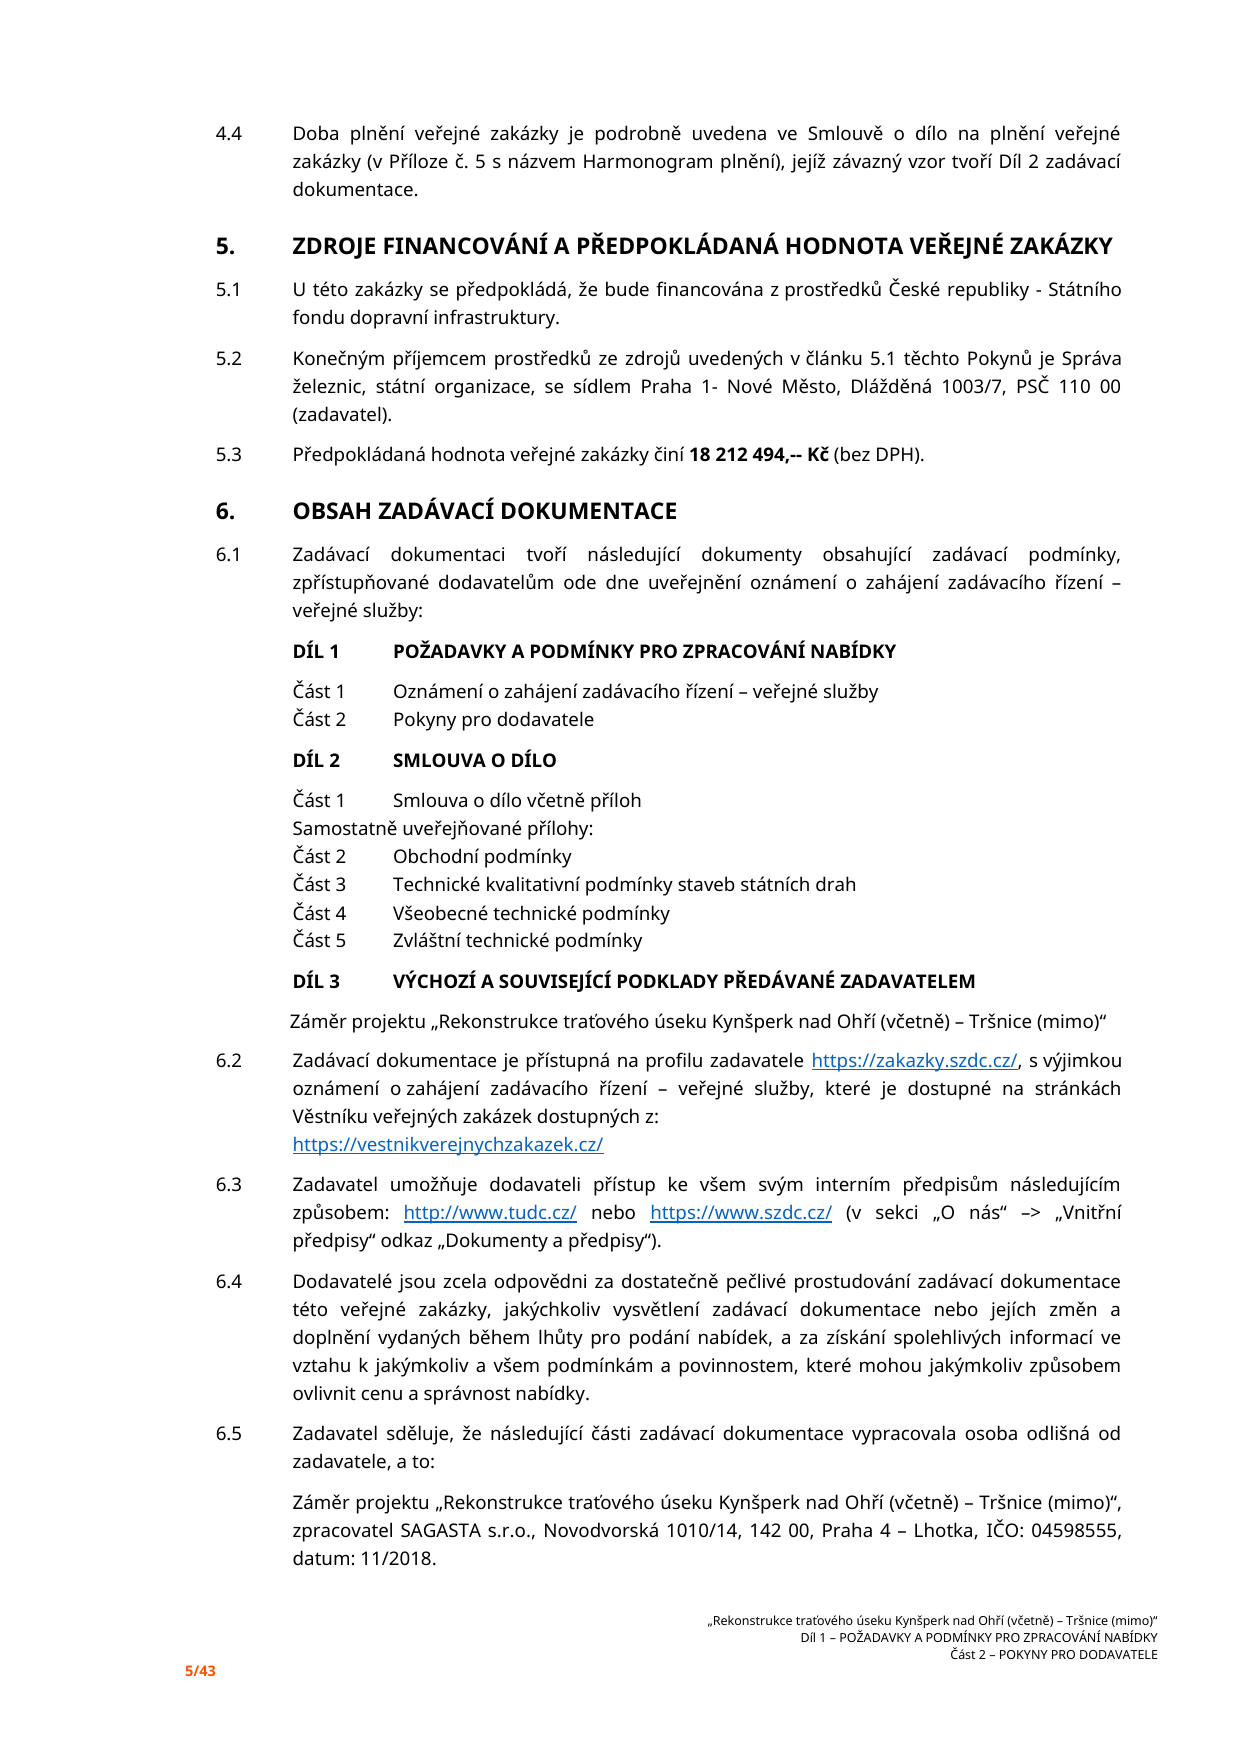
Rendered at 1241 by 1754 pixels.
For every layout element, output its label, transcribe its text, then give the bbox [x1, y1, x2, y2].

text Část 5 Zvláštní technické podmínky [292, 928, 1122, 953]
text ZDROJE FINANCOVÁNÍ a PŘEDPOKLÁDANÁ HODNOTA VEŘEJNÉ ZAKÁZKY [216, 230, 1122, 261]
text Část 1 Oznámení o zahájení zadávacího řízení – veřejné služby [292, 679, 1122, 704]
list Záměr projektu „Rekonstrukce traťového úseku Kynšperk nad Ohří (včetně) – Tršnice (mimo)“, zpracovatel SAGASTA s.r.o., Novodvorská 1010/14, 142 00, Praha 4 – Lhotka, IČO: 04598555, datum: 11/2018. [292, 1489, 1122, 1571]
text Část 1 Smlouva o dílo včetně příloh [292, 788, 1122, 813]
text Část 2 Obchodní podmínky [292, 844, 1122, 869]
text Doba plnění veřejné zakázky je podrobně uvedena ve Smlouvě o dílo na plnění veřejné zakázky (v Příloze č. 5 s názvem Harmonogram plnění), jejíž závazný vzor tvoří Díl 2 zadávací dokumentace. [216, 121, 1122, 202]
text Záměr projektu „Rekonstrukce traťového úseku Kynšperk nad Ohří (včetně) – Tršnice (mimo)“ [289, 1009, 1122, 1034]
text U této zakázky se předpokládá, že bude financována z prostředků České republiky - Státního fondu dopravní infrastruktury. [216, 277, 1122, 330]
text https://vestnikverejnychzakazek.cz/ [292, 1131, 1122, 1156]
text Konečným příjemcem prostředků ze zdrojů uvedených v článku 5.1 těchto Pokynů je Správa železnic, státní organizace, se sídlem Praha 1- Nové Město, Dlážděná 1003/7, PSČ 110 00 (zadavatel). [216, 345, 1122, 427]
list Samostatně uveřejňované přílohy: [292, 816, 1122, 841]
text Část 4 Všeobecné technické podmínky [292, 900, 1122, 925]
text DÍL 2 SMLOUVA O DÍLO [292, 747, 1122, 773]
text Zadávací dokumentace je přístupná na profilu zadavatele https://zakazky.szdc.cz/, s výjimkou oznámení o zahájení zadávacího řízení – veřejné služby, které je dostupné na stránkách Věstníku veřejných zakázek dostupných z: [216, 1047, 1122, 1128]
text Část 2 Pokyny pro dodavatele [292, 707, 1122, 732]
text Část 3 Technické kvalitativní podmínky staveb státních drah [292, 872, 1122, 897]
text Dodavatelé jsou zcela odpovědni za dostatečně pečlivé prostudování zadávací dokumentace této veřejné zakázky, jakýchkoliv vysvětlení zadávací dokumentace nebo jejích změn a doplnění vydaných během lhůty pro podání nabídek, a za získání spolehlivých informací ve vztahu k jakýmkoliv a všem podmínkám a povinnostem, které mohou jakýmkoliv způsobem ovlivnit cenu a správnost nabídky. [216, 1268, 1122, 1406]
text Zadavatel sděluje, že následující části zadávací dokumentace vypracovala osoba odlišná od zadavatele, a to: [216, 1421, 1122, 1474]
text Zadávací dokumentaci tvoří následující dokumenty obsahující zadávací podmínky, zpřístupňované dodavatelům ode dne uveřejnění oznámení o zahájení zadávacího řízení – veřejné služby: [216, 542, 1122, 623]
text Předpokládaná hodnota veřejné zakázky činí 18 212 494,-- Kč (bez DPH). [216, 442, 1122, 467]
text OBSAH ZADÁVACÍ DOKUMENTACE [216, 495, 1122, 526]
text DÍL 1 POŽADAVKY A PODMÍNKY PRO ZPRACOVÁNÍ NABÍDKY [292, 638, 1122, 664]
text DÍL 3 VÝCHOZÍ A SOUVISEJÍCÍ PODKLADY PŘEDÁVANÉ ZADAVATELEM [292, 968, 1122, 994]
text Zadavatel umožňuje dodavateli přístup ke všem svým interním předpisům následujícím způsobem: http://www.tudc.cz/ nebo https://www.szdc.cz/ (v sekci „O nás“ –> „Vnitřní předpisy“ odkaz „Dokumenty a předpisy“). [216, 1171, 1122, 1253]
